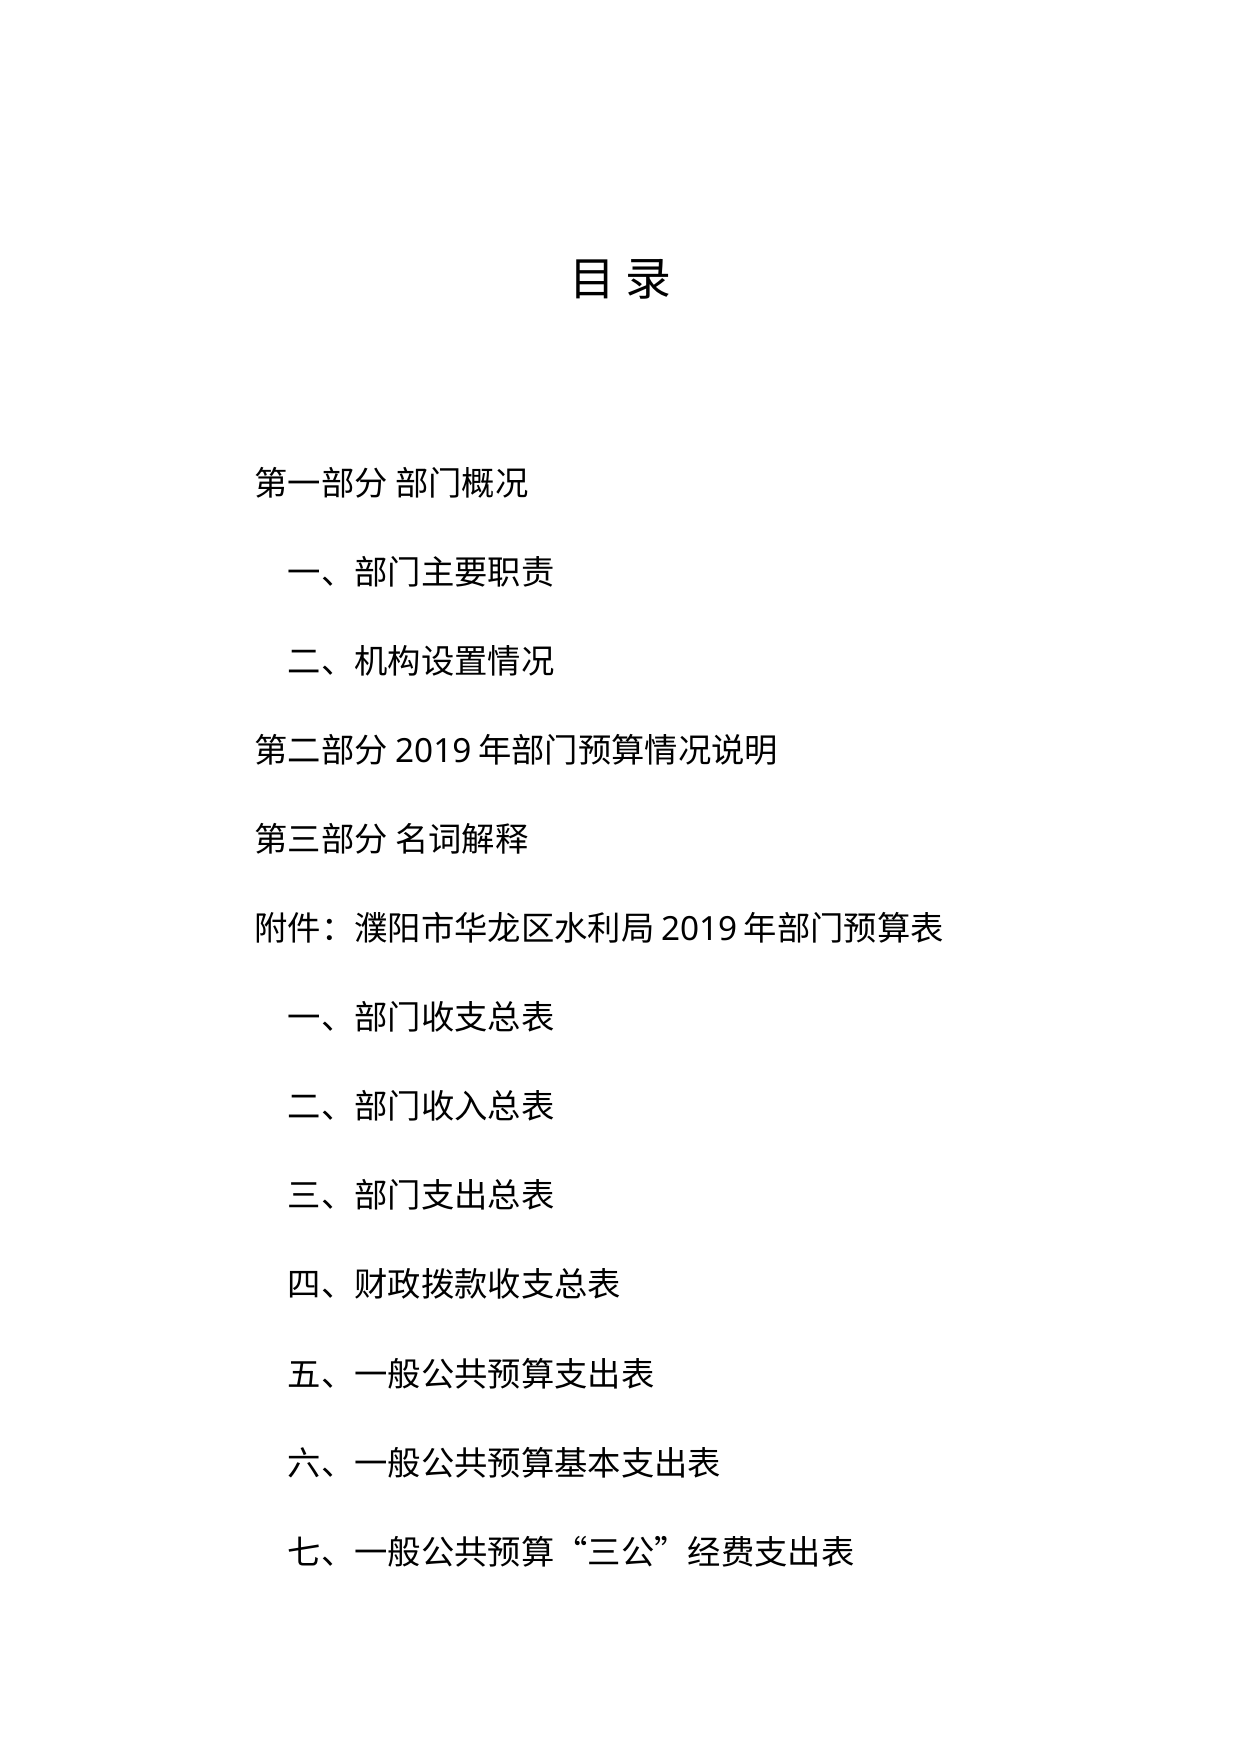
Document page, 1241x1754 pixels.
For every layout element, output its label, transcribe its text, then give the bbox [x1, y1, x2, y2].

text 二、机构设置情况 [187, 626, 1053, 691]
text 一、部门主要职责 [187, 537, 1053, 602]
text 七、一般公共预算“三公”经费支出表 [187, 1517, 1053, 1582]
text 第二部分 2019年部门预算情况说明 [187, 715, 1053, 780]
text 四、财政拨款收支总表 [187, 1250, 1053, 1315]
text 第三部分 名词解释 [187, 804, 1053, 869]
text 目 录 [187, 227, 1053, 324]
text 附件：濮阳市华龙区水利局2019年部门预算表 [187, 893, 1053, 958]
text 五、一般公共预算支出表 [187, 1339, 1053, 1404]
text 二、部门收入总表 [187, 1072, 1053, 1137]
text 第一部分 部门概况 [187, 448, 1053, 513]
text 六、一般公共预算基本支出表 [187, 1428, 1053, 1493]
text 三、部门支出总表 [187, 1161, 1053, 1226]
text 一、部门收支总表 [187, 983, 1053, 1048]
